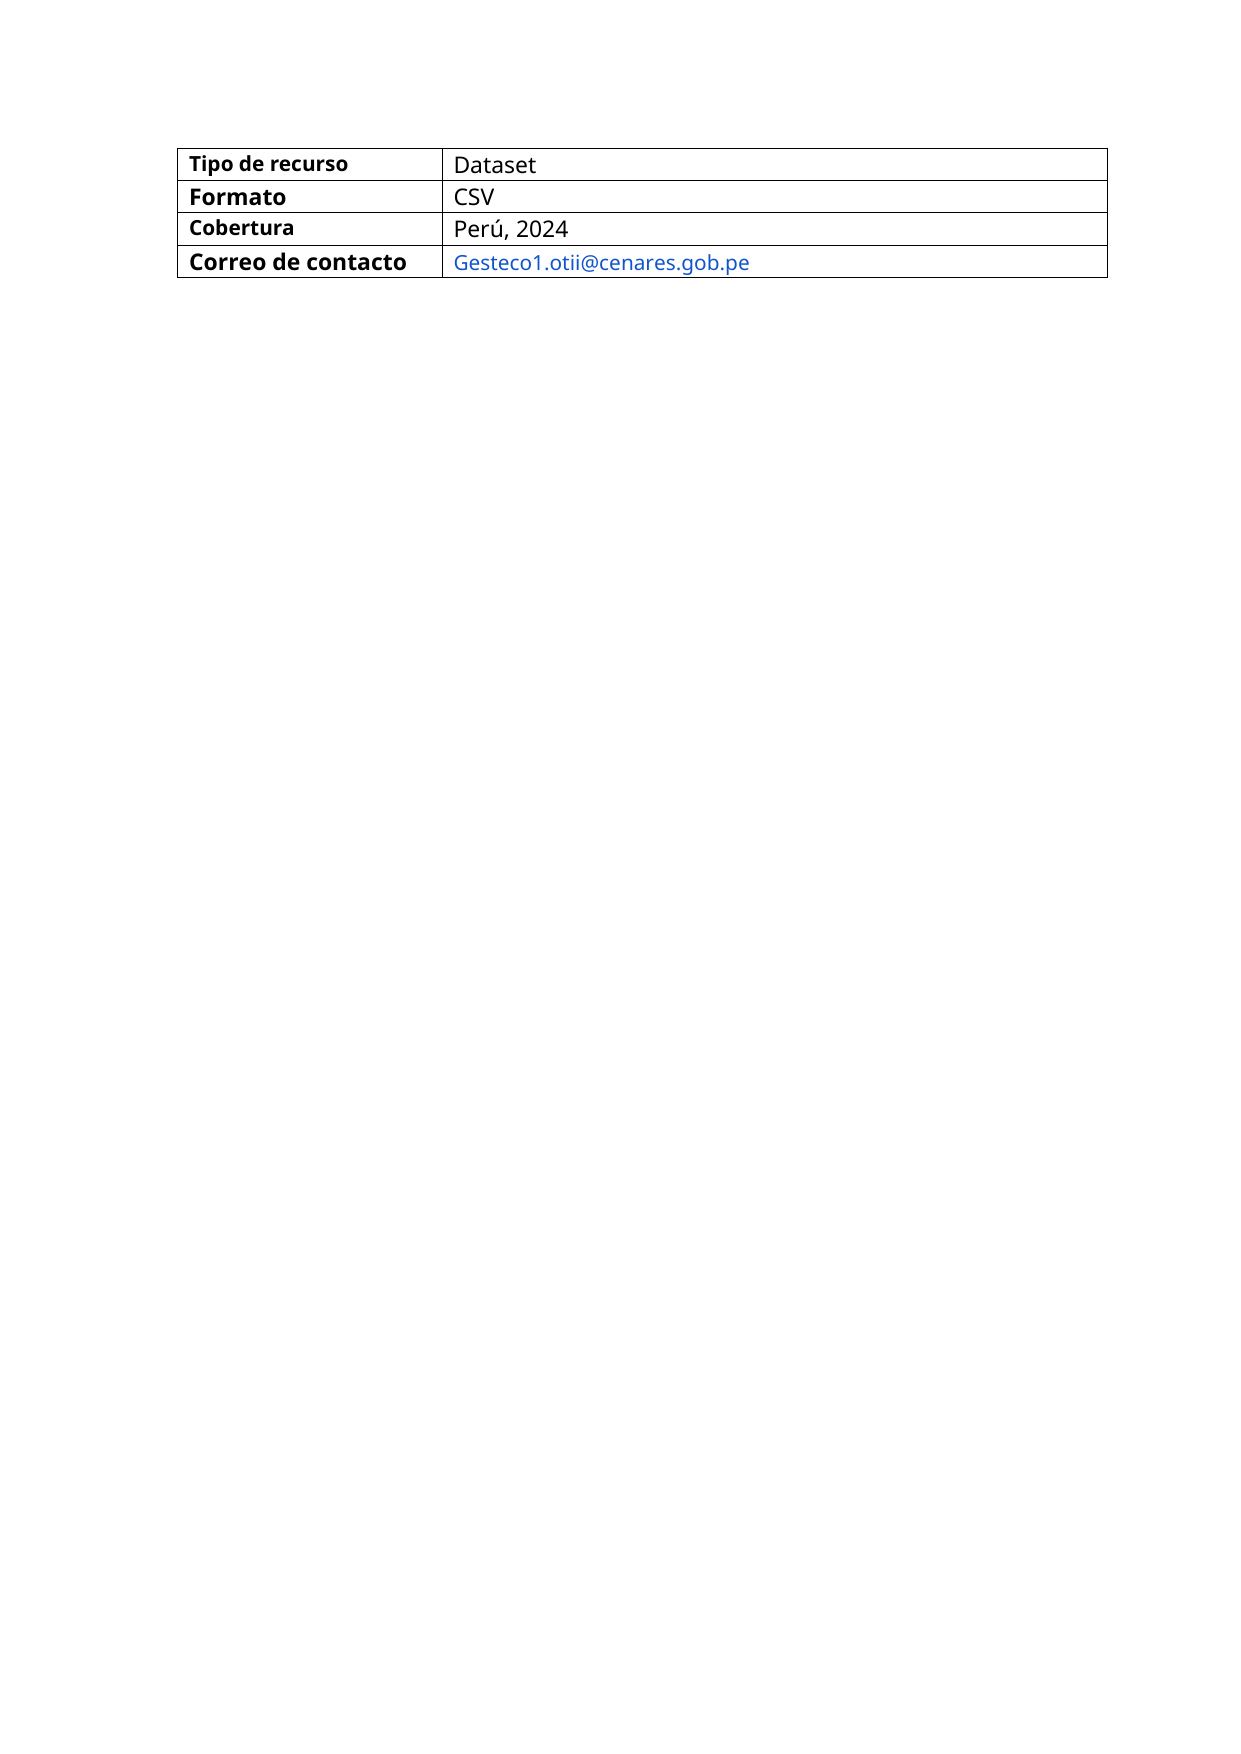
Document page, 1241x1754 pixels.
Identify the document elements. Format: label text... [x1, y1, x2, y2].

table_cell Perú, 2024 [443, 213, 1107, 244]
table_cell Cobertura [178, 213, 442, 244]
table_cell Formato [178, 181, 442, 212]
table_cell Gesteco1.otii@cenares.gob.pe [443, 246, 1107, 277]
table_cell Correo de contacto [178, 246, 442, 277]
table_cell Dataset [443, 149, 1107, 180]
table_cell CSV [443, 181, 1107, 212]
table_cell Tipo de recurso [178, 149, 442, 180]
